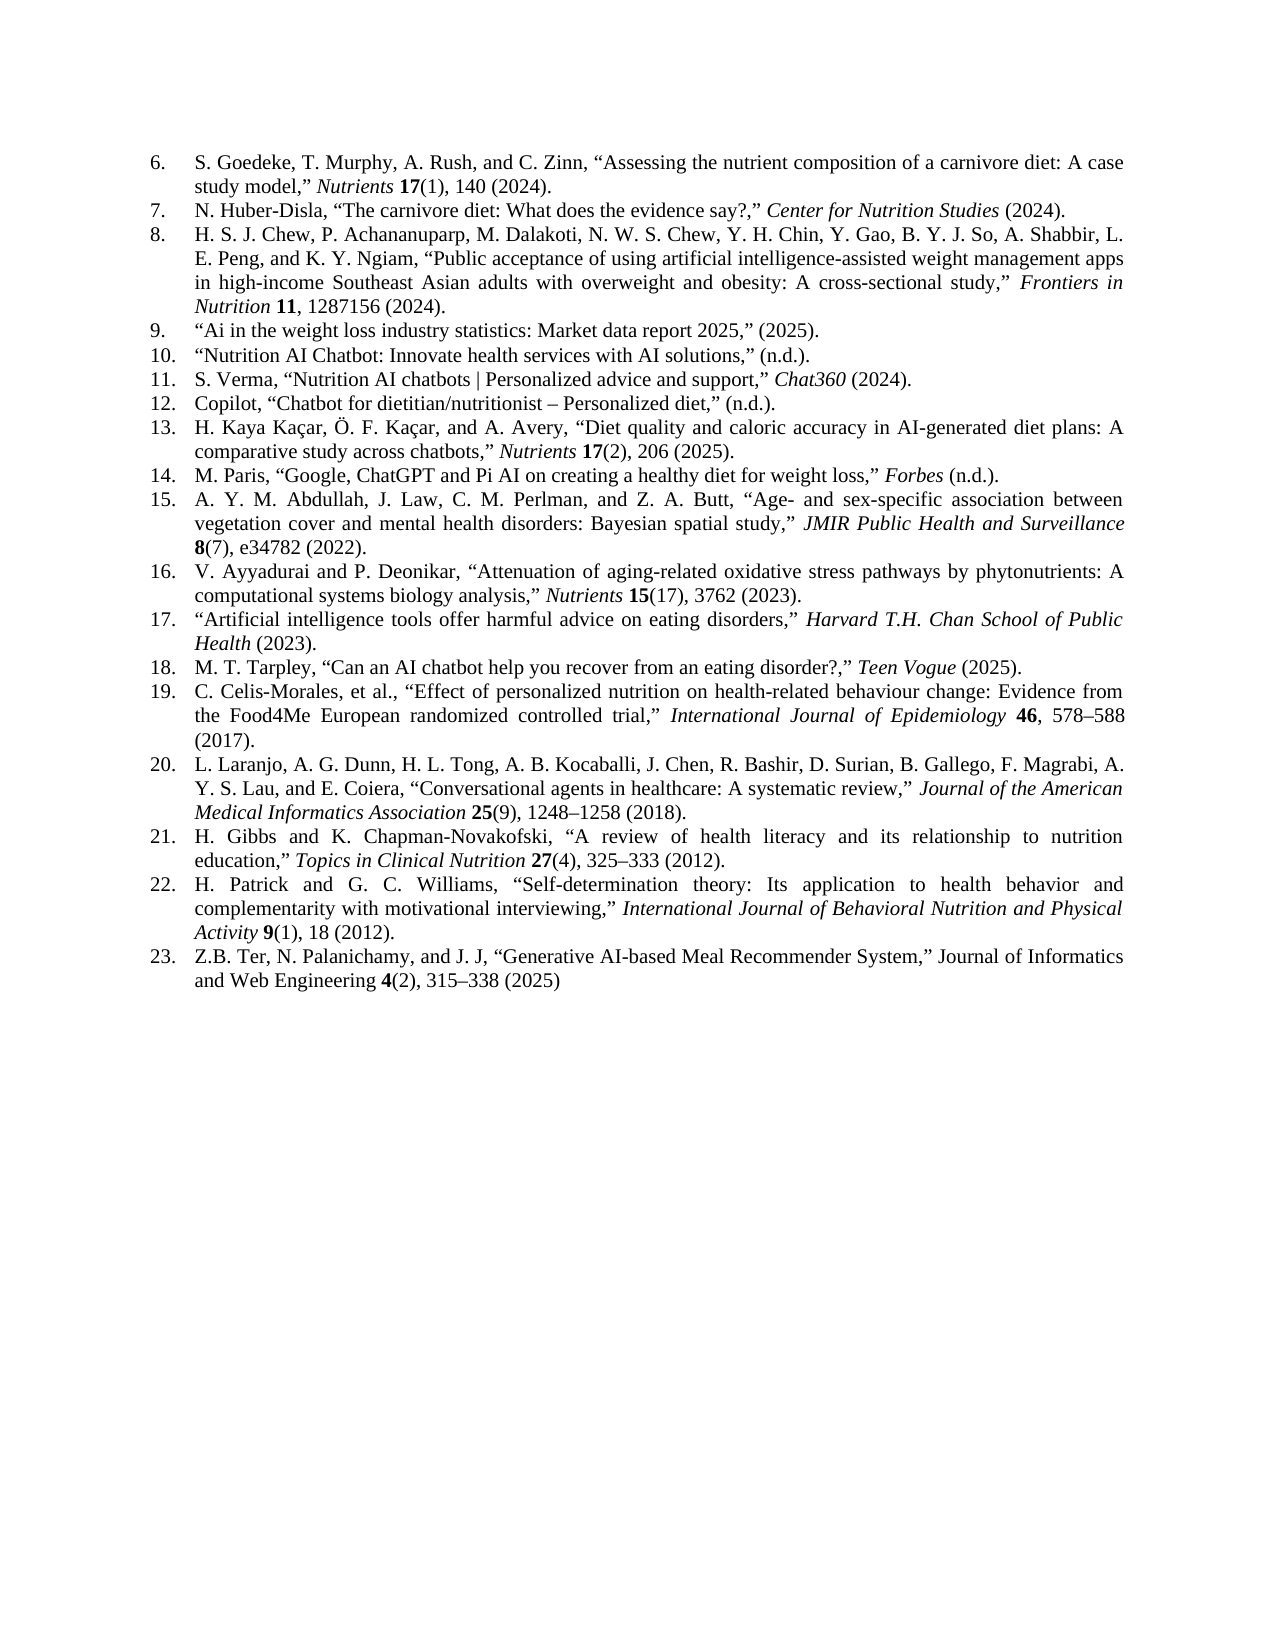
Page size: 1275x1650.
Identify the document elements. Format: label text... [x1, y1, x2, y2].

list “Ai in the weight loss industry statistics: Market data report 2025,” (2025). [150, 318, 1125, 342]
list H. Patrick and G. C. Williams, “Self-determination theory: Its application to health behavior and complementarity with motivational interviewing,” International Journal of Behavioral Nutrition and Physical Activity 9(1), 18 (2012). [150, 872, 1125, 944]
list V. Ayyadurai and P. Deonikar, “Attenuation of aging-related oxidative stress pathways by phytonutrients: A computational systems biology analysis,” Nutrients 15(17), 3762 (2023). [150, 559, 1125, 607]
list “Artificial intelligence tools offer harmful advice on eating disorders,” Harvard T.H. Chan School of Public Health (2023). [150, 607, 1125, 655]
list H. S. J. Chew, P. Achananuparp, M. Dalakoti, N. W. S. Chew, Y. H. Chin, Y. Gao, B. Y. J. So, A. Shabbir, L. E. Peng, and K. Y. Ngiam, “Public acceptance of using artificial intelligence-assisted weight management apps in high-income Southeast Asian adults with overweight and obesity: A cross-sectional study,” Frontiers in Nutrition 11, 1287156 (2024). [150, 222, 1125, 318]
list N. Huber-Disla, “The carnivore diet: What does the evidence say?,” Center for Nutrition Studies (2024). [150, 198, 1125, 222]
list C. Celis-Morales, et al., “Effect of personalized nutrition on health-related behaviour change: Evidence from the Food4Me European randomized controlled trial,” International Journal of Epidemiology 46, 578–588 (2017). [150, 679, 1125, 752]
list “Nutrition AI Chatbot: Innovate health services with AI solutions,” (n.d.). [150, 342, 1125, 367]
list L. Laranjo, A. G. Dunn, H. L. Tong, A. B. Kocaballi, J. Chen, R. Bashir, D. Surian, B. Gallego, F. Magrabi, A. Y. S. Lau, and E. Coiera, “Conversational agents in healthcare: A systematic review,” Journal of the American Medical Informatics Association 25(9), 1248–1258 (2018). [150, 752, 1125, 824]
list Copilot, “Chatbot for dietitian/nutritionist – Personalized diet,” (n.d.). [150, 391, 1125, 415]
list Z.B. Ter, N. Palanichamy, and J. J, “Generative AI-based Meal Recommender System,” Journal of Informatics and Web Engineering 4(2), 315–338 (2025) [150, 944, 1125, 992]
list M. T. Tarpley, “Can an AI chatbot help you recover from an eating disorder?,” Teen Vogue (2025). [150, 655, 1125, 679]
list M. Paris, “Google, ChatGPT and Pi AI on creating a healthy diet for weight loss,” Forbes (n.d.). [150, 463, 1125, 487]
list S. Goedeke, T. Murphy, A. Rush, and C. Zinn, “Assessing the nutrient composition of a carnivore diet: A case study model,” Nutrients 17(1), 140 (2024). [150, 150, 1125, 198]
list A. Y. M. Abdullah, J. Law, C. M. Perlman, and Z. A. Butt, “Age- and sex-specific association between vegetation cover and mental health disorders: Bayesian spatial study,” JMIR Public Health and Surveillance 8(7), e34782 (2022). [150, 487, 1125, 559]
list S. Verma, “Nutrition AI chatbots | Personalized advice and support,” Chat360 (2024). [150, 367, 1125, 391]
list H. Kaya Kaçar, Ö. F. Kaçar, and A. Avery, “Diet quality and caloric accuracy in AI-generated diet plans: A comparative study across chatbots,” Nutrients 17(2), 206 (2025). [150, 415, 1125, 463]
list H. Gibbs and K. Chapman-Novakofski, “A review of health literacy and its relationship to nutrition education,” Topics in Clinical Nutrition 27(4), 325–333 (2012). [150, 824, 1125, 872]
